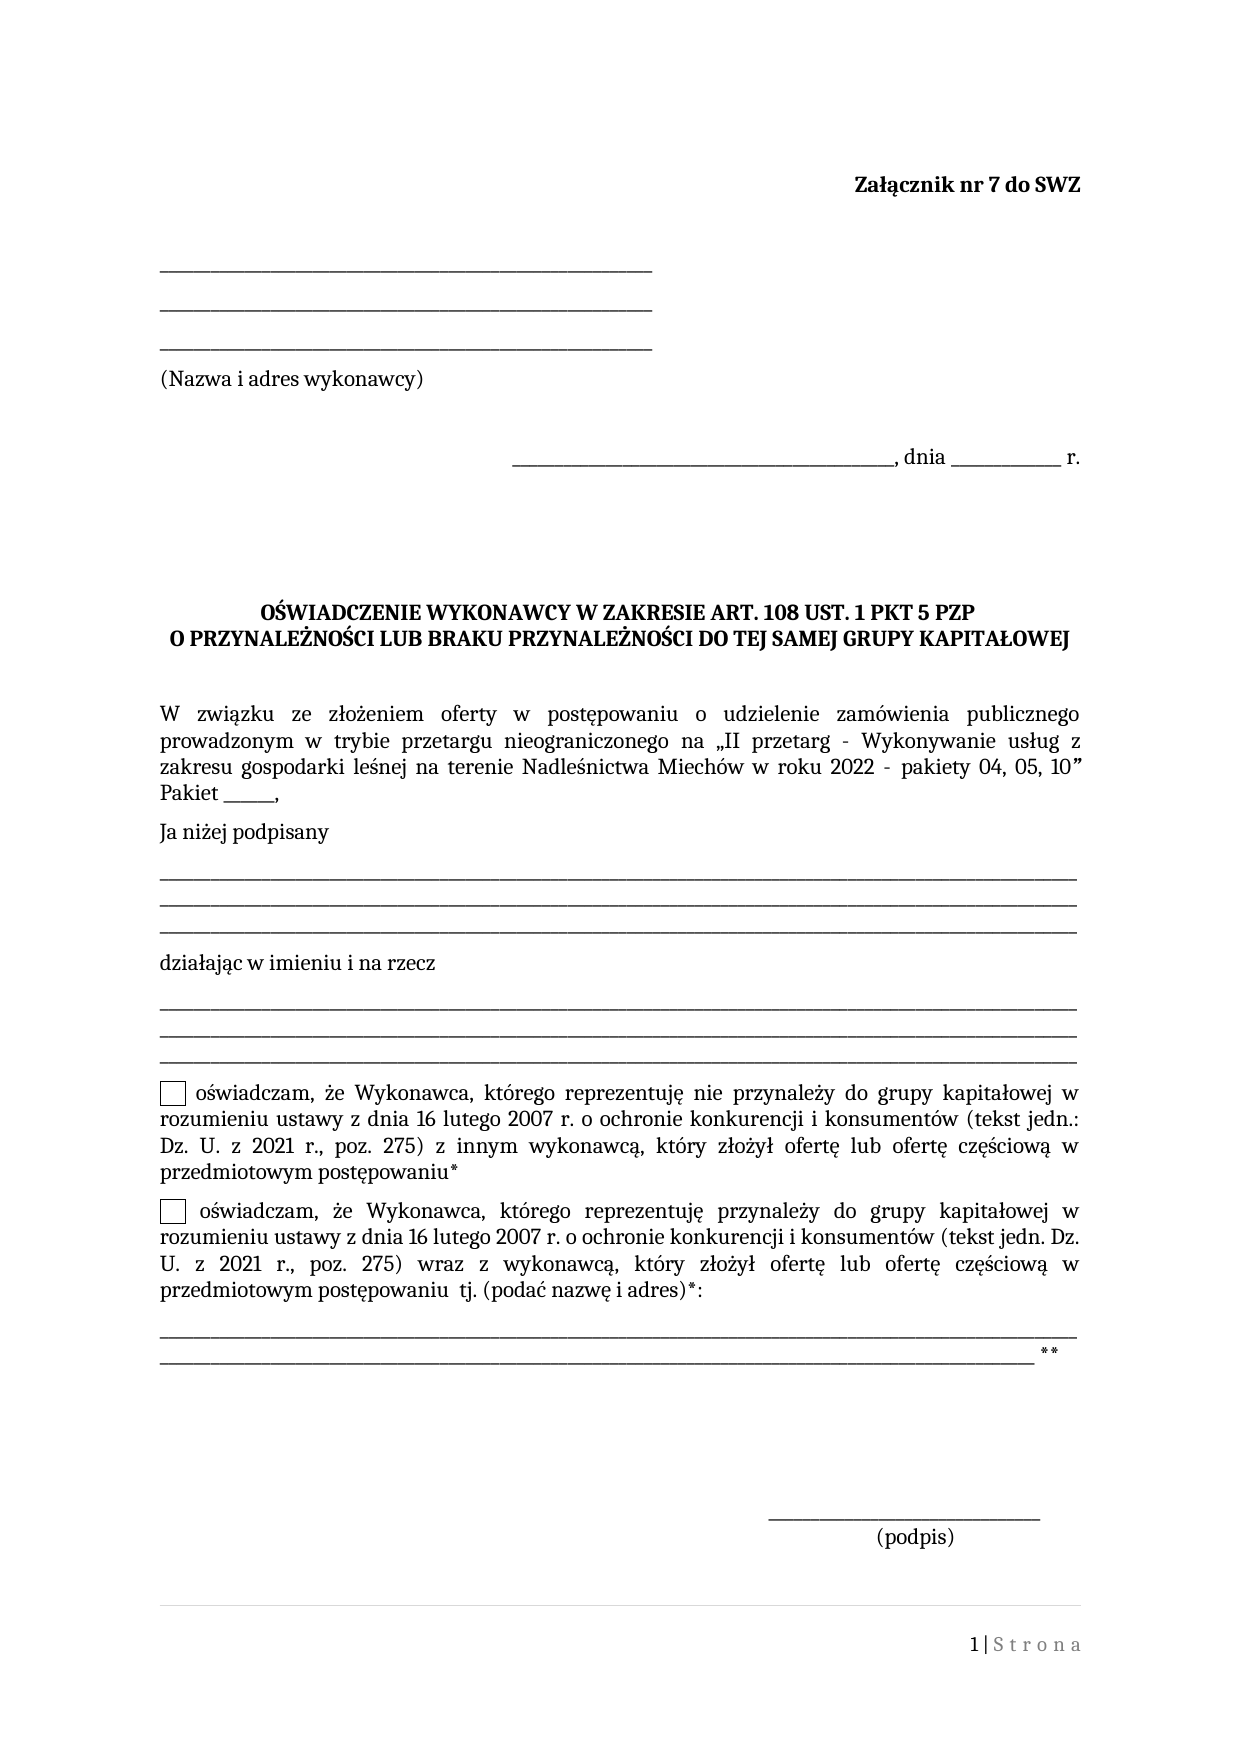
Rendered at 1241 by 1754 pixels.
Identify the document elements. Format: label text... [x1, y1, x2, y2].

text ____________________________________________________________________________________________________________________________________________________________________________________________________________________________________________________________________________________________________________________________________ [159, 858, 1081, 937]
text OŚWIADCZENIE WYKONAWCY W ZAKRESIE ART. 108 UST. 1 PKT 5 PZP O PRZYNALEŻNOŚCI LUB BRAKU PRZYNALEŻNOŚCI DO TEJ SAMEJ GRUPY KAPITAŁOWEJ [159, 599, 1081, 652]
text oświadczam, że Wykonawca, którego reprezentuję nie przynależy do grupy kapitałowej w rozumieniu ustawy z dnia 16 lutego 2007 r. o ochronie konkurencji i konsumentów (tekst jedn.: Dz. U. z 2021 r., poz. 275) z innym wykonawcą, który złożył ofertę lub ofertę częściową w przedmiotowym postępowaniu* [159, 1080, 1081, 1185]
text ________________________________ (podpis) [750, 1497, 1081, 1550]
text Ja niżej podpisany [159, 819, 1081, 845]
text __________________________________________________________ [159, 288, 1081, 315]
text Załącznik nr 7 do SWZ [159, 172, 1081, 198]
text __________________________________________________________ [159, 250, 1081, 276]
text ____________________________________________________________________________________________________________________________________________________________________________________________________________________________________________________________________________________________________________________________________ [159, 988, 1081, 1067]
text oświadczam, że Wykonawca, którego reprezentuję przynależy do grupy kapitałowej w rozumieniu ustawy z dnia 16 lutego 2007 r. o ochronie konkurencji i konsumentów (tekst jedn. Dz. U. z 2021 r., poz. 275) wraz z wykonawcą, który złożył ofertę lub ofertę częściową w przedmiotowym postępowaniu tj. (podać nazwę i adres)*: [159, 1198, 1081, 1303]
text _____________________________________________, dnia _____________ r. [159, 444, 1081, 470]
text (Nazwa i adres wykonawcy) [159, 366, 1081, 393]
text W związku ze złożeniem oferty w postępowaniu o udzielenie zamówienia publicznego prowadzonym w trybie przetargu nieograniczonego na „II przetarg - Wykonywanie usług z zakresu gospodarki leśnej na terenie Nadleśnictwa Miechów w roku 2022 - pakiety 04, 05, 10” Pakiet ______, [159, 701, 1081, 806]
text działając w imieniu i na rzecz [159, 949, 1081, 976]
text __________________________________________________________ [159, 327, 1081, 354]
text ___________________________________________________________________________________________________________________________________________________________________________________________________________________ ** [159, 1316, 1081, 1368]
